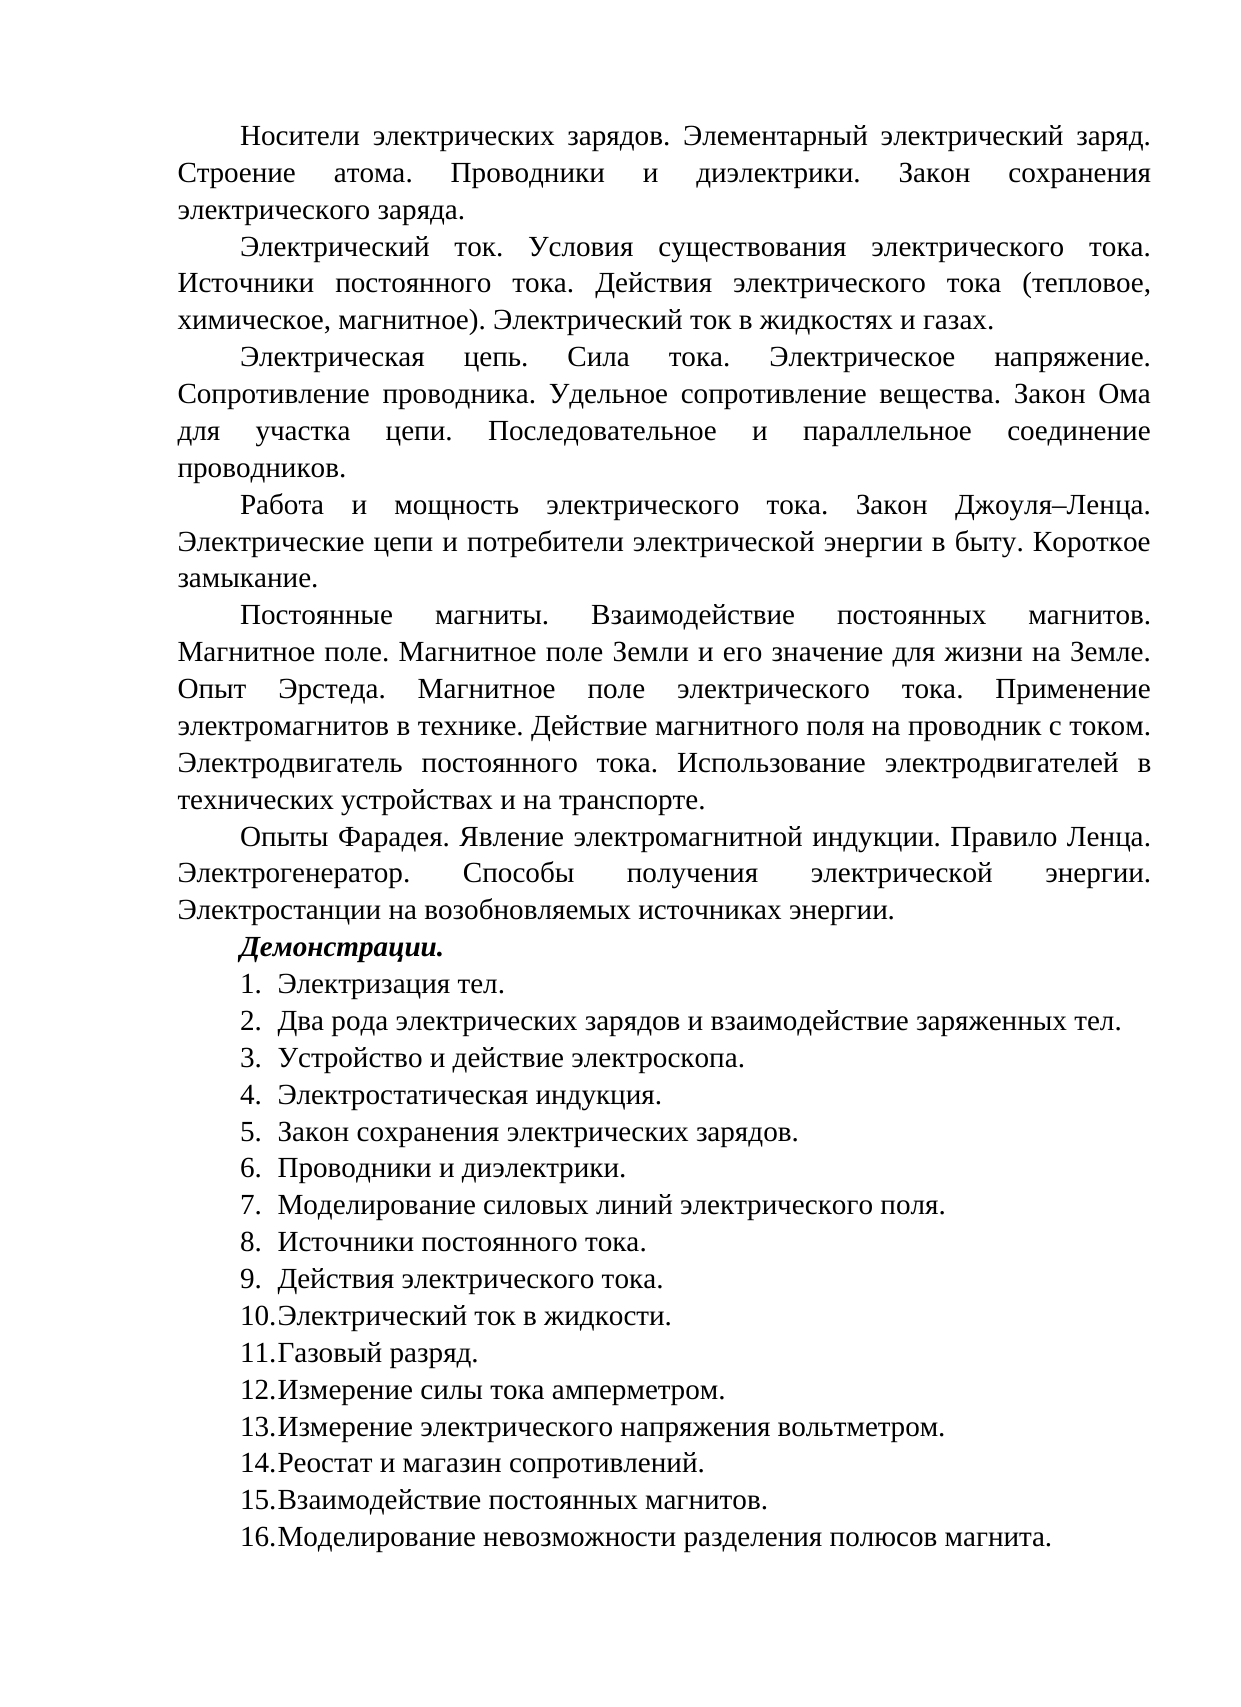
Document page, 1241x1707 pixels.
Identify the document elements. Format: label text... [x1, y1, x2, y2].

list Проводники и диэлектрики. [240, 1151, 1152, 1184]
list Источники постоянного тока. [240, 1224, 1152, 1258]
text Демонстрации. [177, 929, 1152, 963]
list Моделирование невозможности разделения полюсов магнита. [240, 1519, 1152, 1553]
list Электростатическая индукция. [240, 1077, 1152, 1110]
list Два рода электрических зарядов и взаимодействие заряженных тел. [240, 1003, 1152, 1037]
text Постоянные магниты. Взаимодействие постоянных магнитов. Магнитное поле. Магнитное поле Земли и его значение для жизни на Земле. Опыт Эрстеда. Магнитное поле электрического тока. Применение электромагнитов в технике. Действие магнитного поля на проводник с током. Электродвигатель постоянного тока. Использование электродвигателей в технических устройствах и на транспорте. [177, 597, 1152, 815]
list Моделирование силовых линий электрического поля. [240, 1187, 1152, 1221]
text Электрическая цепь. Сила тока. Электрическое напряжение. Сопротивление проводника. Удельное сопротивление вещества. Закон Ома для участка цепи. Последовательное и параллельное соединение проводников. [177, 339, 1152, 483]
list Действия электрического тока. [240, 1261, 1152, 1295]
list Газовый разряд. [240, 1335, 1152, 1368]
text Опыты Фарадея. Явление электромагнитной индукции. Правило Ленца. Электрогенератор. Способы получения электрической энергии. Электростанции на возобновляемых источниках энергии. [177, 819, 1152, 926]
text Работа и мощность электрического тока. Закон Джоуля–Ленца. Электрические цепи и потребители электрической энергии в быту. Короткое замыкание. [177, 487, 1152, 594]
list Измерение силы тока амперметром. [240, 1372, 1152, 1405]
list Устройство и действие электроскопа. [240, 1040, 1152, 1073]
list Взаимодействие постоянных магнитов. [240, 1482, 1152, 1516]
list Электризация тел. [240, 966, 1152, 1000]
text Носители электрических зарядов. Элементарный электрический заряд. Строение атома. Проводники и диэлектрики. Закон сохранения электрического заряда. [177, 118, 1152, 225]
text Электрический ток. Условия существования электрического тока. Источники постоянного тока. Действия электрического тока (тепловое, химическое, магнитное). Электрический ток в жидкостях и газах. [177, 229, 1152, 336]
list Закон сохранения электрических зарядов. [240, 1114, 1152, 1147]
list Реостат и магазин сопротивлений. [240, 1446, 1152, 1479]
list Измерение электрического напряжения вольтметром. [240, 1409, 1152, 1442]
list Электрический ток в жидкости. [240, 1298, 1152, 1332]
